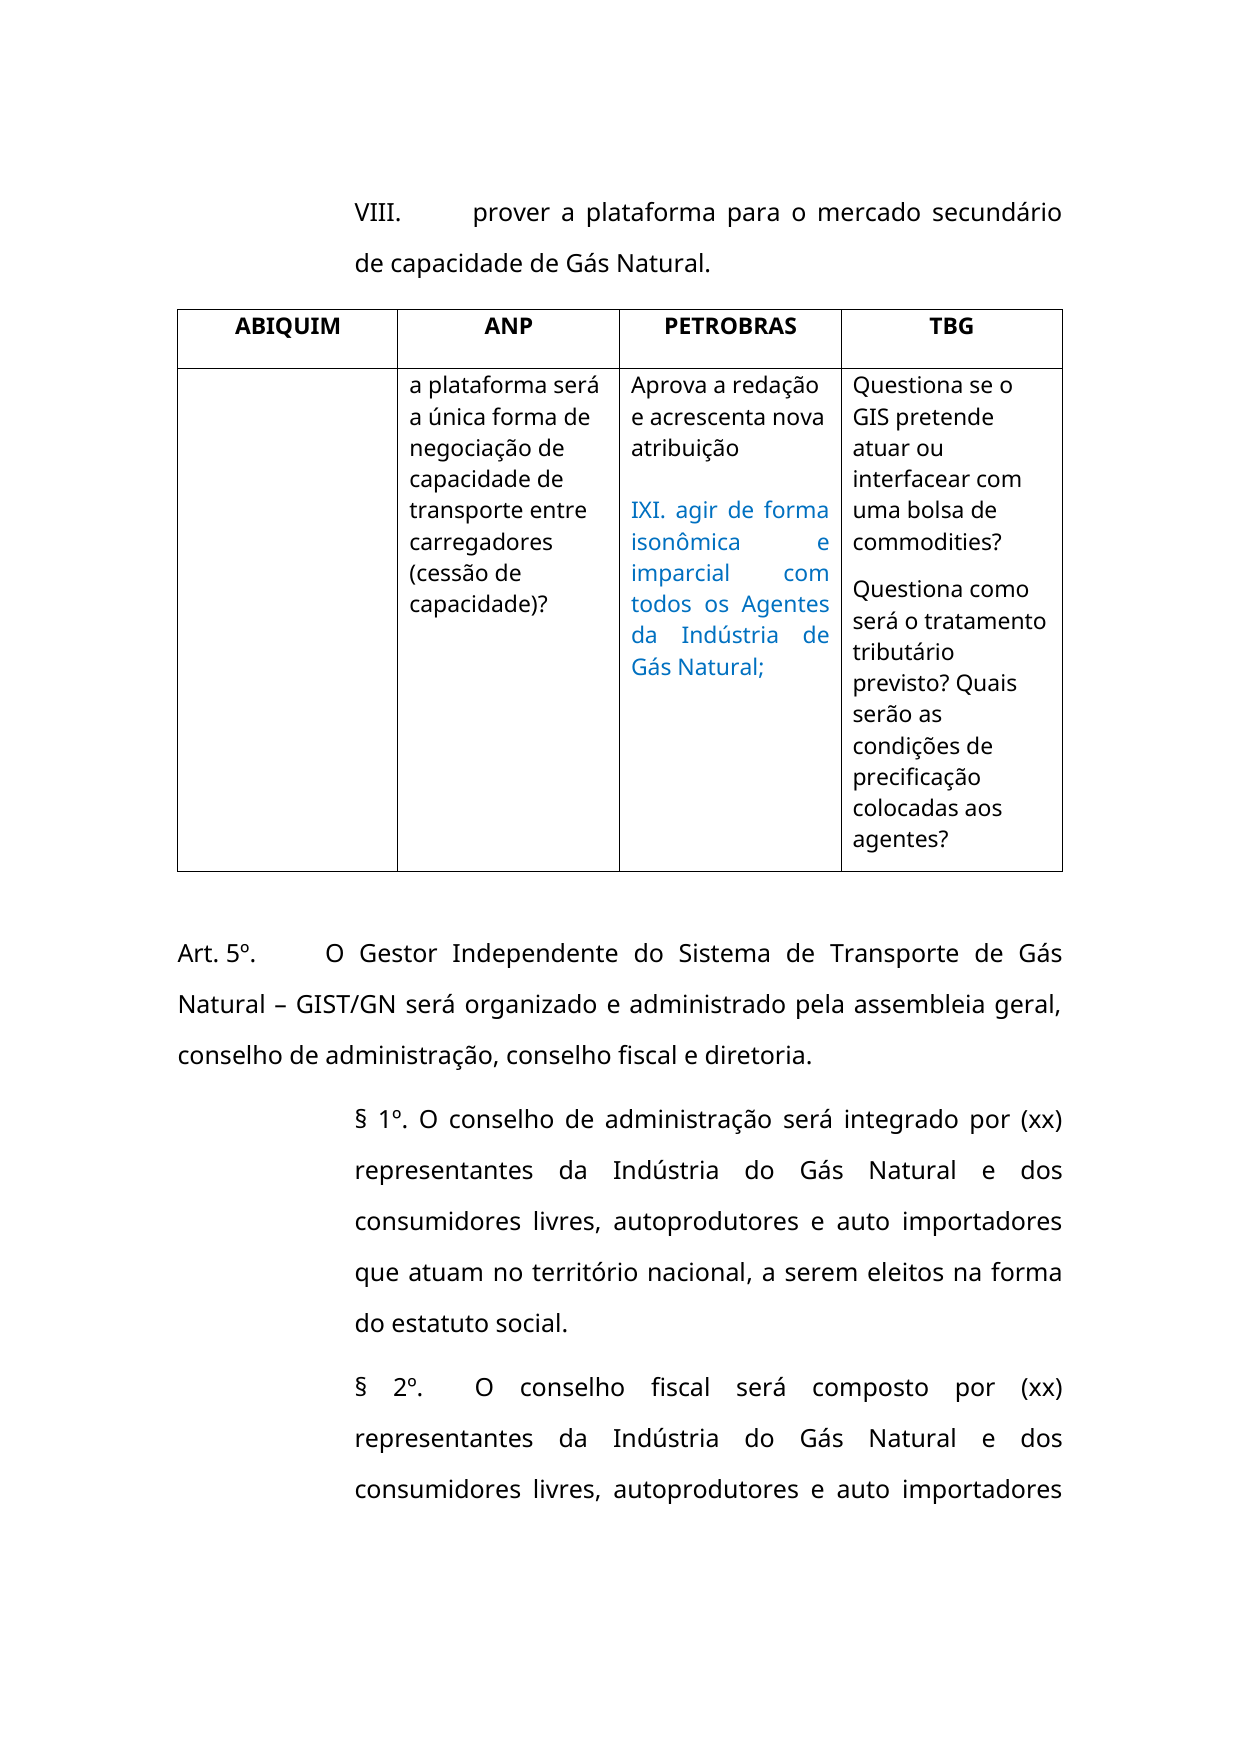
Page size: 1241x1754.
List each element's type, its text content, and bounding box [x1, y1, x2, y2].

table_header PETROBRAS [620, 310, 841, 368]
table_cell [178, 369, 397, 871]
text § 1º. O conselho de administração será integrado por (xx) representantes da Indústria do Gás Natural e dos consumidores livres, autoprodutores e auto importadores que atuam no território nacional, a serem eleitos na forma do estatuto social. [354, 1101, 1063, 1340]
text VIII. prover a plataforma para o mercado secundário de capacidade de Gás Natural. [354, 194, 1063, 279]
table_header TBG [842, 310, 1062, 368]
table_header ABIQUIM [178, 310, 397, 368]
table_cell Aprova a redação e acrescenta nova atribuição IXI. agir de forma isonômica e imparcial com todos os Agentes da Indústria de Gás Natural; [620, 369, 841, 871]
text Art. 5º. O Gestor Independente do Sistema de Transporte de Gás Natural – GIST/GN será organizado e administrado pela assembleia geral, conselho de administração, conselho fiscal e diretoria. [177, 936, 1063, 1072]
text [354, 1369, 1063, 1505]
table_cell a plataforma será a única forma de negociação de capacidade de transporte entre carregadores (cessão de capacidade)? [398, 369, 619, 871]
table_header ANP [398, 310, 619, 368]
table_cell Questiona se o GIS pretende atuar ou interfacear com uma bolsa de commodities? Questiona como será o tratamento tributário previsto? Quais serão as condições de precificação colocadas aos agentes? [842, 369, 1062, 871]
